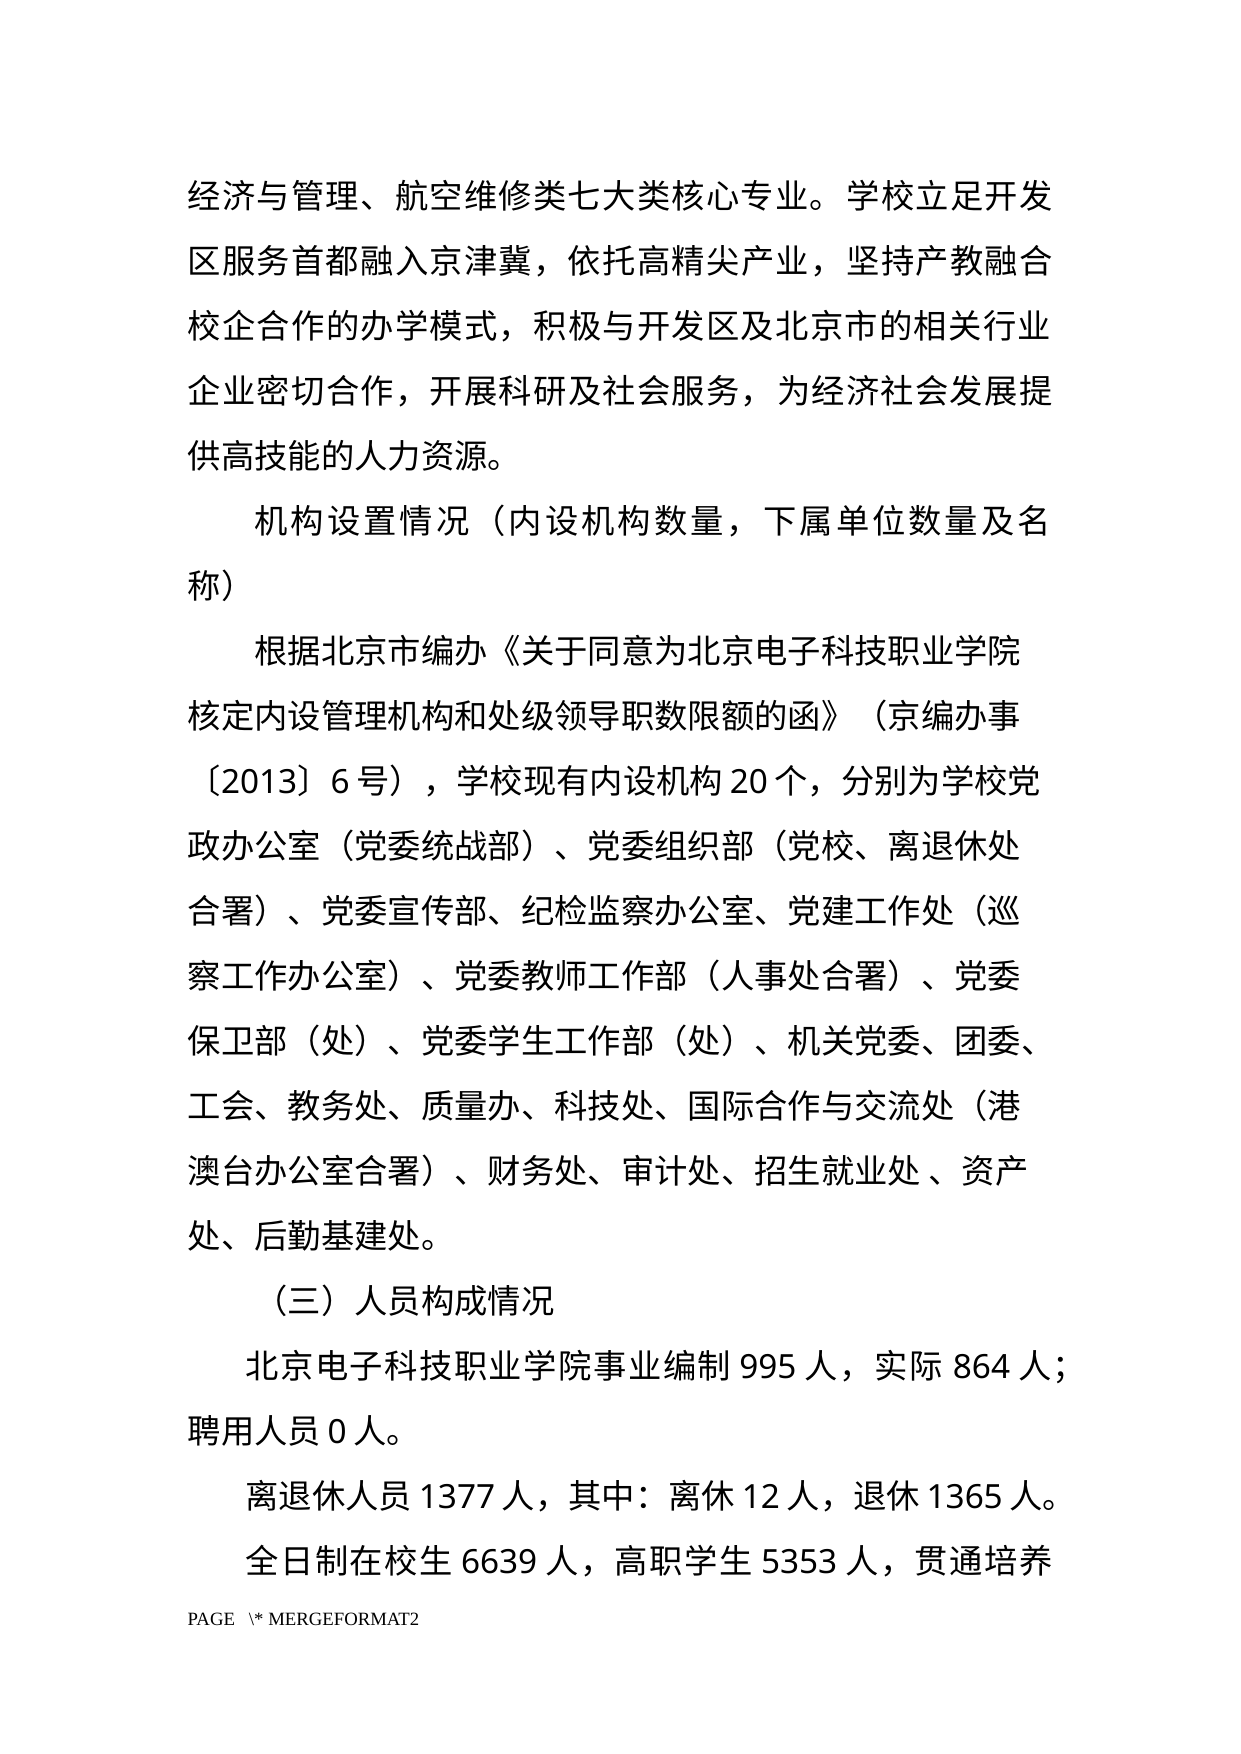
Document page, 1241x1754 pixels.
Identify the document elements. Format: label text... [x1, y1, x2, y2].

text （三）人员构成情况 [187, 1267, 1053, 1332]
text 北京电子科技职业学院事业编制995人，实际 864人；聘用人员0人。 [187, 1332, 1053, 1462]
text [187, 1527, 1053, 1592]
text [187, 162, 1053, 487]
text 离退休人员1377人，其中：离休12人，退休1365人。 [187, 1462, 1053, 1527]
text 根据北京市编办《关于同意为北京电子科技职业学院核定内设管理机构和处级领导职数限额的函》（京编办事〔2013〕6号），学校现有内设机构20个，分别为学校党政办公室（党委统战部）、党委组织部（党校、离退休处合署）、党委宣传部、纪检监察办公室、党建工作处（巡察工作办公室）、党委教师工作部（人事处合署）、党委保卫部（处）、党委学生工作部（处）、机关党委、团委、工会、教务处、质量办、科技处、国际合作与交流处（港澳台办公室合署）、财务处、审计处、招生就业处 、资产处、后勤基建处。 [187, 617, 1053, 1267]
text 机构设置情况（内设机构数量，下属单位数量及名称） [187, 487, 1053, 617]
